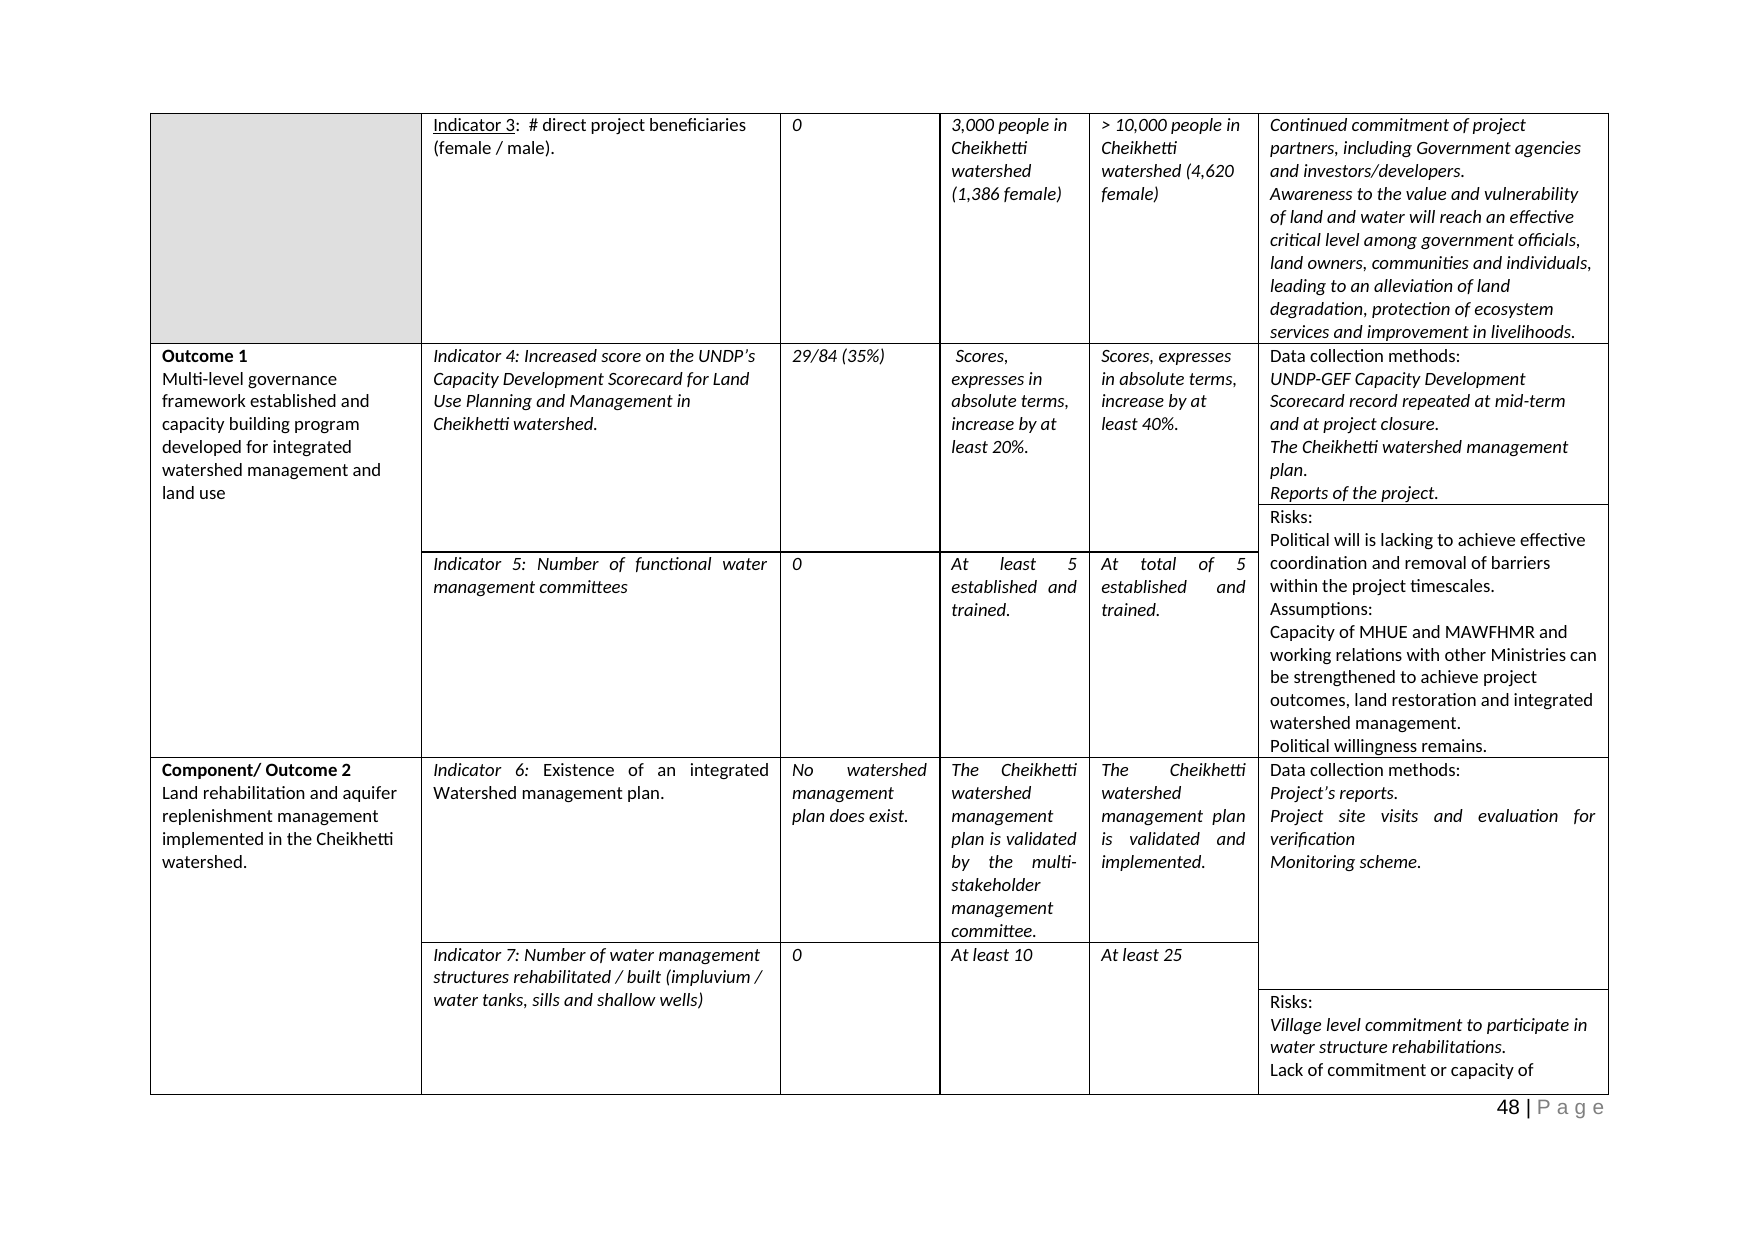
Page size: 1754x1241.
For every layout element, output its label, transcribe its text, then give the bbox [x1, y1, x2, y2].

table_cell 0 [781, 114, 939, 343]
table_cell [1259, 990, 1608, 1093]
table_cell Indicator 5: Number of functional water management committees [422, 553, 780, 757]
table_cell At least 25 [1090, 943, 1258, 1093]
table_cell Outcome 1 Multi-level governance framework established and capacity building program developed for integrated watershed management and land use [151, 344, 421, 757]
table_cell At least 10 [941, 943, 1089, 1093]
table_cell > 10,000 people in Cheikhetti watershed (4,620 female) [1090, 114, 1258, 343]
table_cell Scores, expresses in absolute terms, increase by at least 40%. [1090, 344, 1258, 551]
table_cell At total of 5 established and trained. [1090, 553, 1258, 757]
table_cell Indicator 3: # direct project beneficiaries (female / male). [422, 114, 780, 343]
table_cell Indicator 6: Existence of an integrated Watershed management plan. [422, 758, 780, 942]
table_cell 0 [781, 553, 939, 757]
table_cell Component/ Outcome 2 Land rehabilitation and aquifer replenishment management implemented in the Cheikhetti watershed. [151, 758, 421, 1093]
table_cell Indicator 7: Number of water management structures rehabilitated / built (impluvium / water tanks, sills and shallow wells) [422, 943, 780, 1093]
table_cell No watershed management plan does exist. [781, 758, 939, 942]
table_cell The Cheikhetti watershed management plan is validated by the multi-stakeholder management committee. [941, 758, 1089, 942]
table_cell 3,000 people in Cheikhetti watershed (1,386 female) [941, 114, 1089, 343]
table_cell The Cheikhetti watershed management plan is validated and implemented. [1090, 758, 1258, 942]
table_cell Risks: Political will is lacking to achieve effective coordination and removal of barriers within the project timescales. Assumptions: Capacity of MHUE and MAWFHMR and working relations with other Ministries can be strengthened to achieve project outcomes, land restoration and integrated watershed management. Political willingness remains. [1259, 505, 1608, 757]
table_cell 29/84 (35%) [781, 344, 939, 551]
table_cell Scores, expresses in absolute terms, increase by at least 20%. [941, 344, 1089, 551]
table_cell Data collection methods: UNDP-GEF Capacity Development Scorecard record repeated at mid-term and at project closure. The Cheikhetti watershed management plan. Reports of the project. [1259, 344, 1608, 504]
table_cell Indicator 4: Increased score on the UNDP’s Capacity Development Scorecard for Land Use Planning and Management in Cheikhetti watershed. [422, 344, 780, 551]
table_cell Data collection methods: Project’s reports. Project site visits and evaluation for verification Monitoring scheme. [1259, 758, 1608, 989]
table_cell At least 5 established and trained. [941, 553, 1089, 757]
table_cell 0 [781, 943, 939, 1093]
